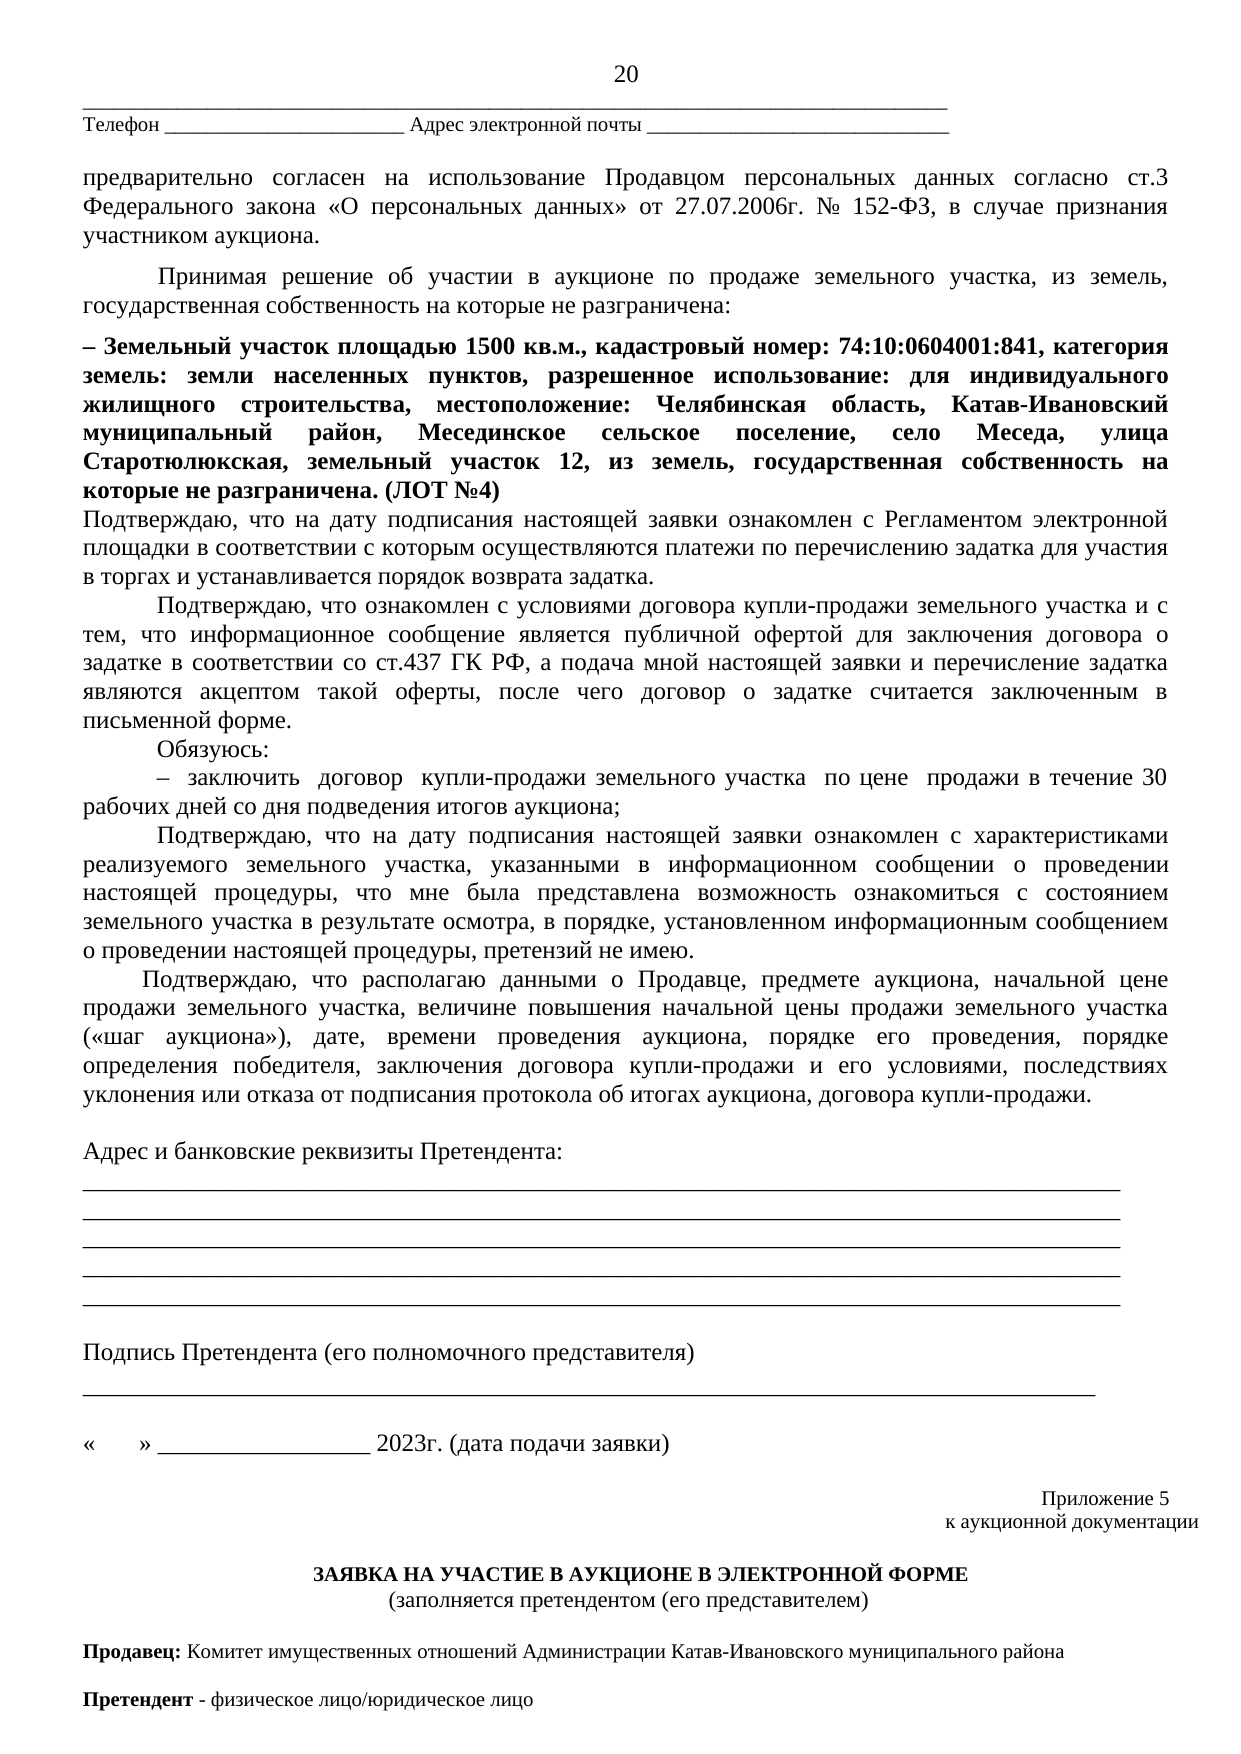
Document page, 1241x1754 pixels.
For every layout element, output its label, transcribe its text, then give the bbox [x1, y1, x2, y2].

text Принимая решение об участии в аукционе по продаже земельного участка, из земель, государственная собственность на которые не разграничена: [83, 261, 1169, 319]
text Продавец: Комитет имущественных отношений Администрации Катав-Ивановского муниципального района [83, 1639, 1169, 1663]
text Телефон _______________________ Адрес электронной почты _____________________________ [83, 112, 1169, 136]
text Приложение 5 [688, 1485, 1169, 1509]
text ___________________________________________________________________________________ [83, 1251, 1169, 1280]
text Подтверждаю, что располагаю данными о Продавце, предмете аукциона, начальной цене продажи земельного участка, величине повышения начальной цены продажи земельного участка («шаг аукциона»), дате, времени проведения аукциона, порядке его проведения, порядке определения победителя, заключения договора купли-продажи и его условиями, последствиях уклонения или отказа от подписания протокола об итогах аукциона, договора купли-продажи. [83, 964, 1169, 1107]
text ___________________________________________________________________________________ [83, 1222, 1169, 1251]
text (заполняется претендентом (его представителем) [83, 1586, 1169, 1613]
text предварительно согласен на использование Продавцом персональных данных согласно ст.3 Федерального закона «О персональных данных» от 27.07.2006г. № 152-ФЗ, в случае признания участником аукциона. [83, 162, 1169, 249]
text ___________________________________________________________________________________ [83, 1194, 1169, 1222]
list Подпись Претендента (его полномочного представителя) [83, 1337, 1169, 1366]
text ЗАЯВКА НА УЧАСТИЕ В АУКЦИОНЕ В ЭЛЕКТРОННОЙ ФОРМЕ [53, 1562, 1199, 1586]
text Подтверждаю, что на дату подписания настоящей заявки ознакомлен с характеристиками реализуемого земельного участка, указанными в информационном сообщении о проведении настоящей процедуры, что мне была представлена возможность ознакомиться с состоянием земельного участка в результате осмотра, в порядке, установленном информационным сообщением о проведении настоящей процедуры, претензий не имею. [83, 820, 1169, 964]
text ___________________________________________________________________________________ [83, 1165, 1169, 1194]
text Претендент - физическое лицо/юридическое лицо [83, 1687, 1169, 1711]
text « » _________________ 2023г. (дата подачи заявки) [83, 1428, 1169, 1457]
text ___________________________________________________________________________________ [83, 1280, 1175, 1309]
text Подтверждаю, что ознакомлен с условиями договора купли-продажи земельного участка и с тем, что информационное сообщение является публичной офертой для заключения договора о задатке в соответствии со ст.437 ГК РФ, а подача мной настоящей заявки и перечисление задатка являются акцептом такой оферты, после чего договор о задатке считается заключенным в письменной форме. [83, 590, 1169, 734]
text Обязуюсь: [83, 734, 1169, 762]
text к аукционной документации [24, 1509, 1199, 1533]
text _________________________________________________________________________________ [83, 1370, 1169, 1399]
text Подтверждаю, что на дату подписания настоящей заявки ознакомлен с Регламентом электронной площадки в соответствии с которым осуществляются платежи по перечислению задатка для участия в торгах и устанавливается порядок возврата задатка. [83, 504, 1169, 590]
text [83, 83, 1169, 112]
text – заключить договор купли-продажи земельного участка по цене продажи в течение 30 рабочих дней со дня подведения итогов аукциона; [83, 762, 1169, 820]
text Адрес и банковские реквизиты Претендента: [83, 1136, 1169, 1165]
text – Земельный участок площадью 1500 кв.м., кадастровый номер: 74:10:0604001:841, категория земель: земли населенных пунктов, разрешенное использование: для индивидуального жилищного строительства, местоположение: Челябинская область, Катав-Ивановский муниципальный район, Месединское сельское поселение, село Меседа, улица Старотюлюкская, земельный участок 12, из земель, государственная собственность на которые не разграничена. (ЛОТ №4) [83, 331, 1169, 504]
